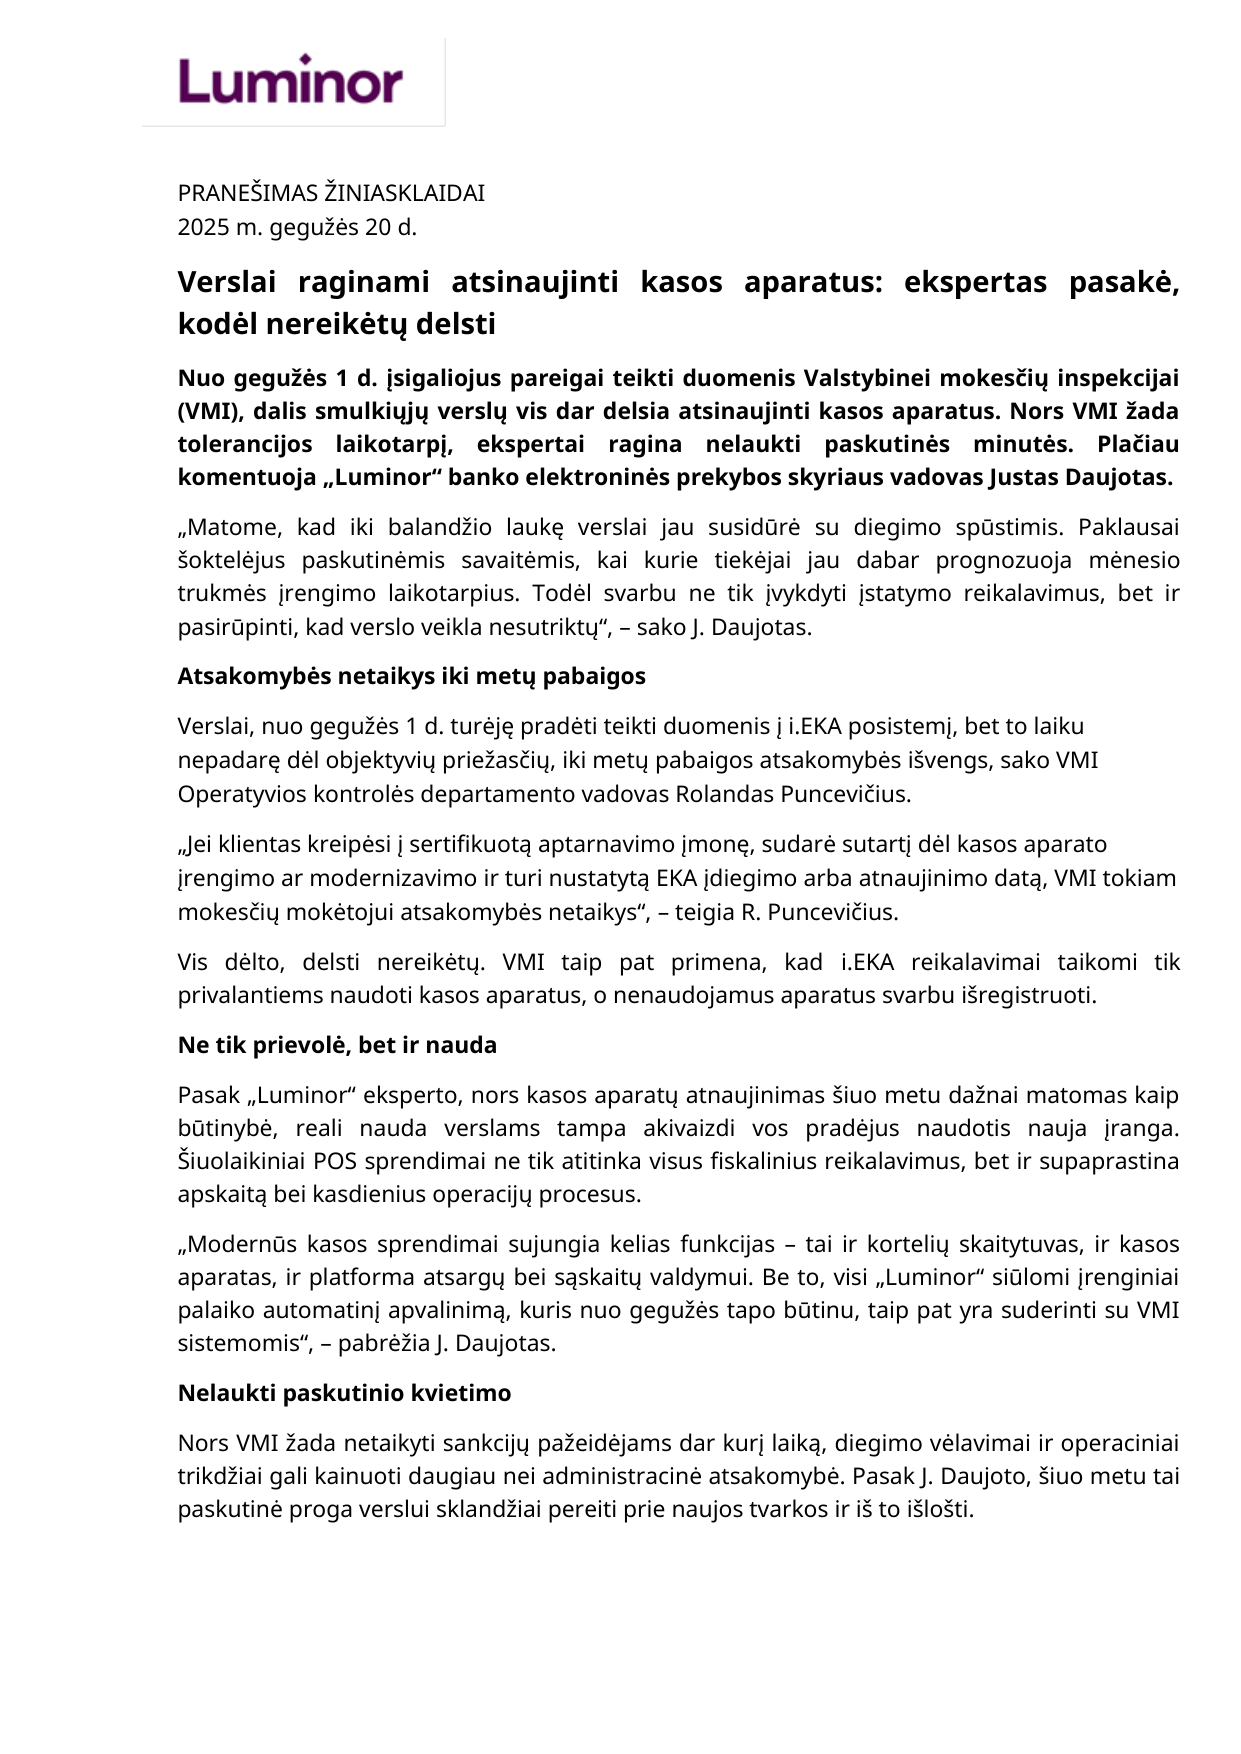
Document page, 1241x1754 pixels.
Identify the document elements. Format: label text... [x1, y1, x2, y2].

text Ne tik prievolė, bet ir nauda [177, 1029, 1181, 1060]
picture [141, 38, 447, 128]
text Verslai, nuo gegužės 1 d. turėję pradėti teikti duomenis į i.EKA posistemį, bet to laiku nepadarę dėl objektyvių priežasčių, iki metų pabaigos atsakomybės išvengs, sako VMI Operatyvios kontrolės departamento vadovas Rolandas Puncevičius. [177, 710, 1181, 809]
text „Jei klientas kreipėsi į sertifikuotą aptarnavimo įmonę, sudarė sutartį dėl kasos aparato įrengimo ar modernizavimo ir turi nustatytą EKA įdiegimo arba atnaujinimo datą, VMI tokiam mokesčių mokėtojui atsakomybės netaikys“, – teigia R. Puncevičius. [177, 828, 1181, 927]
text Nelaukti paskutinio kvietimo [177, 1377, 1181, 1408]
text „Modernūs kasos sprendimai sujungia kelias funkcijas – tai ir kortelių skaitytuvas, ir kasos aparatas, ir platforma atsargų bei sąskaitų valdymui. Be to, visi „Luminor“ siūlomi įrenginiai palaiko automatinį apvalinimą, kuris nuo gegužės tapo būtinu, taip pat yra suderinti su VMI sistemomis“, – pabrėžia J. Daujotas. [177, 1228, 1181, 1358]
text Nuo gegužės 1 d. įsigaliojus pareigai teikti duomenis Valstybinei mokesčių inspekcijai (VMI), dalis smulkiųjų verslų vis dar delsia atsinaujinti kasos aparatus. Nors VMI žada tolerancijos laikotarpį, ekspertai ragina nelaukti paskutinės minutės. Plačiau komentuoja „Luminor“ banko elektroninės prekybos skyriaus vadovas Justas Daujotas. [177, 362, 1181, 493]
text Atsakomybės netaikys iki metų pabaigos [177, 660, 1181, 692]
text Pasak „Luminor“ eksperto, nors kasos aparatų atnaujinimas šiuo metu dažnai matomas kaip būtinybė, reali nauda verslams tampa akivaizdi vos pradėjus naudotis nauja įranga. Šiuolaikiniai POS sprendimai ne tik atitinka visus fiskalinius reikalavimus, bet ir supaprastina apskaitą bei kasdienius operacijų procesus. [177, 1079, 1181, 1209]
text PRANEŠIMAS ŽINIASKLAIDAI 2025 m. gegužės 20 d. [177, 177, 1181, 242]
text Nors VMI žada netaikyti sankcijų pažeidėjams dar kurį laiką, diegimo vėlavimai ir operaciniai trikdžiai gali kainuoti daugiau nei administracinė atsakomybė. Pasak J. Daujoto, šiuo metu tai paskutinė proga verslui sklandžiai pereiti prie naujos tvarkos ir iš to išlošti. [177, 1427, 1181, 1524]
text Vis dėlto, delsti nereikėtų. VMI taip pat primena, kad i.EKA reikalavimai taikomi tik privalantiems naudoti kasos aparatus, o nenaudojamus aparatus svarbu išregistruoti. [177, 946, 1181, 1010]
text Verslai raginami atsinaujinti kasos aparatus: ekspertas pasakė, kodėl nereikėtų delsti [177, 261, 1181, 343]
text „Matome, kad iki balandžio laukę verslai jau susidūrė su diegimo spūstimis. Paklausai šoktelėjus paskutinėmis savaitėmis, kai kurie tiekėjai jau dabar prognozuoja mėnesio trukmės įrengimo laikotarpius. Todėl svarbu ne tik įvykdyti įstatymo reikalavimus, bet ir pasirūpinti, kad verslo veikla nesutriktų“, – sako J. Daujotas. [177, 511, 1181, 642]
